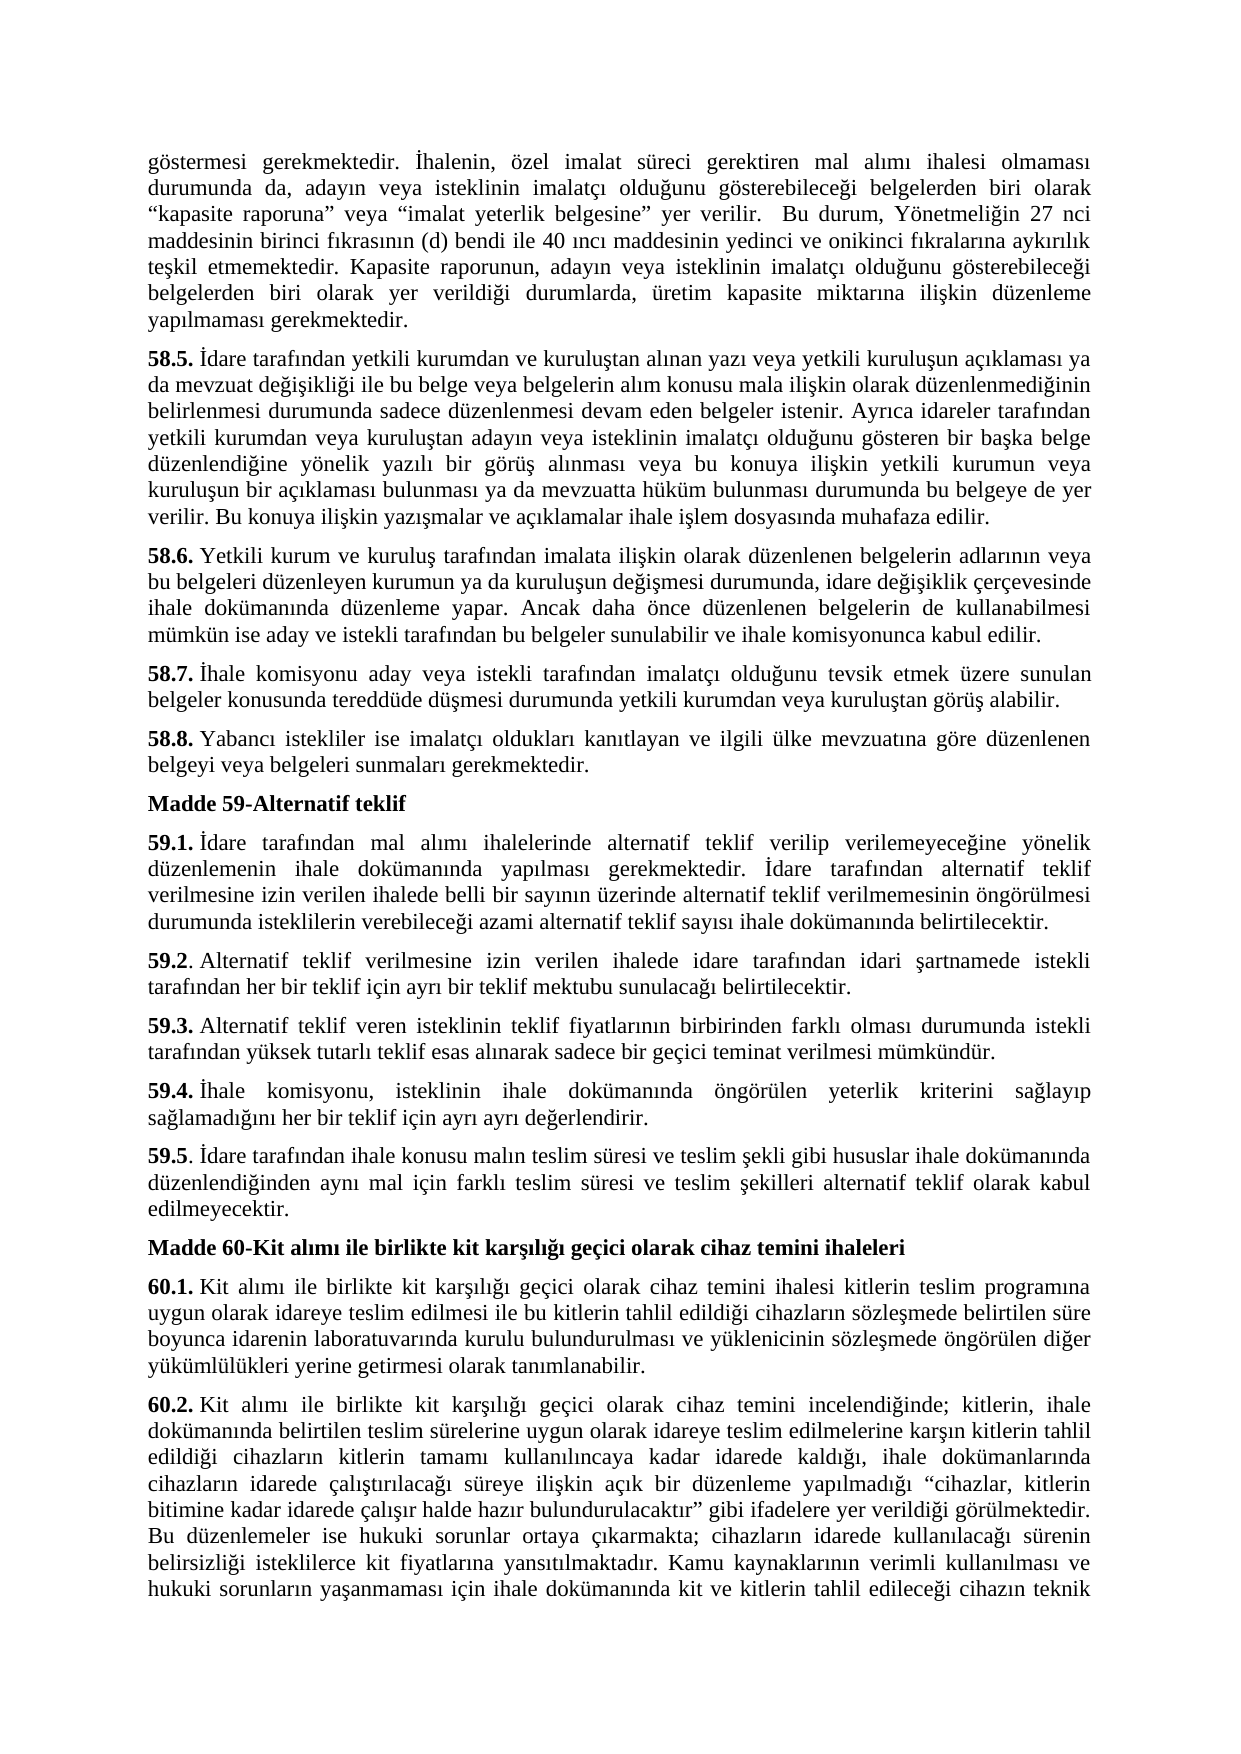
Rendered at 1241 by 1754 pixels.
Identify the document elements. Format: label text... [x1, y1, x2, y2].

text Madde 60-Kit alımı ile birlikte kit karşılığı geçici olarak cihaz temini ihaleleri [148, 1234, 1092, 1260]
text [148, 1391, 1092, 1602]
text 59.1. İdare tarafından mal alımı ihalelerinde alternatif teklif verilip verilemeyeceğine yönelik düzenlemenin ihale dokümanında yapılması gerekmektedir. İdare tarafından alternatif teklif verilmesine izin verilen ihalede belli bir sayının üzerinde alternatif teklif verilmemesinin öngörülmesi durumunda isteklilerin verebileceği azami alternatif teklif sayısı ihale dokümanında belirtilecektir. [148, 829, 1092, 934]
text 58.6. Yetkili kurum ve kuruluş tarafından imalata ilişkin olarak düzenlenen belgelerin adlarının veya bu belgeleri düzenleyen kurumun ya da kuruluşun değişmesi durumunda, idare değişiklik çerçevesinde ihale dokümanında düzenleme yapar. Ancak daha önce düzenlenen belgelerin de kullanabilmesi mümkün ise aday ve istekli tarafından bu belgeler sunulabilir ve ihale komisyonunca kabul edilir. [148, 542, 1092, 647]
text 58.5. İdare tarafından yetkili kurumdan ve kuruluştan alınan yazı veya yetkili kuruluşun açıklaması ya da mevzuat değişikliği ile bu belge veya belgelerin alım konusu mala ilişkin olarak düzenlenmediğinin belirlenmesi durumunda sadece düzenlenmesi devam eden belgeler istenir. Ayrıca idareler tarafından yetkili kurumdan veya kuruluştan adayın veya isteklinin imalatçı olduğunu gösteren bir başka belge düzenlendiğine yönelik yazılı bir görüş alınması veya bu konuya ilişkin yetkili kurumun veya kuruluşun bir açıklaması bulunması ya da mevzuatta hüküm bulunması durumunda bu belgeye de yer verilir. Bu konuya ilişkin yazışmalar ve açıklamalar ihale işlem dosyasında muhafaza edilir. [148, 345, 1092, 529]
text 59.4. İhale komisyonu, isteklinin ihale dokümanında öngörülen yeterlik kriterini sağlayıp sağlamadığını her bir teklif için ayrı ayrı değerlendirir. [148, 1077, 1092, 1130]
text 59.3. Alternatif teklif veren isteklinin teklif fiyatlarının birbirinden farklı olması durumunda istekli tarafından yüksek tutarlı teklif esas alınarak sadece bir geçici teminat verilmesi mümkündür. [148, 1012, 1092, 1065]
text 59.2. Alternatif teklif verilmesine izin verilen ihalede idare tarafından idari şartnamede istekli tarafından her bir teklif için ayrı bir teklif mektubu sunulacağı belirtilecektir. [148, 947, 1092, 999]
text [148, 148, 1092, 332]
text 59.5. İdare tarafından ihale konusu malın teslim süresi ve teslim şekli gibi hususlar ihale dokümanında düzenlendiğinden aynı mal için farklı teslim süresi ve teslim şekilleri alternatif teklif olarak kabul edilmeyecektir. [148, 1142, 1092, 1221]
text 60.1. Kit alımı ile birlikte kit karşılığı geçici olarak cihaz temini ihalesi kitlerin teslim programına uygun olarak idareye teslim edilmesi ile bu kitlerin tahlil edildiği cihazların sözleşmede belirtilen süre boyunca idarenin laboratuvarında kurulu bulundurulması ve yüklenicinin sözleşmede öngörülen diğer yükümlülükleri yerine getirmesi olarak tanımlanabilir. [148, 1273, 1092, 1378]
text 58.7. İhale komisyonu aday veya istekli tarafından imalatçı olduğunu tevsik etmek üzere sunulan belgeler konusunda tereddüde düşmesi durumunda yetkili kurumdan veya kuruluştan görüş alabilir. [148, 659, 1092, 712]
text Madde 59-Alternatif teklif [148, 790, 1092, 816]
text 58.8. Yabancı istekliler ise imalatçı oldukları kanıtlayan ve ilgili ülke mevzuatına göre düzenlenen belgeyi veya belgeleri sunmaları gerekmektedir. [148, 725, 1092, 777]
